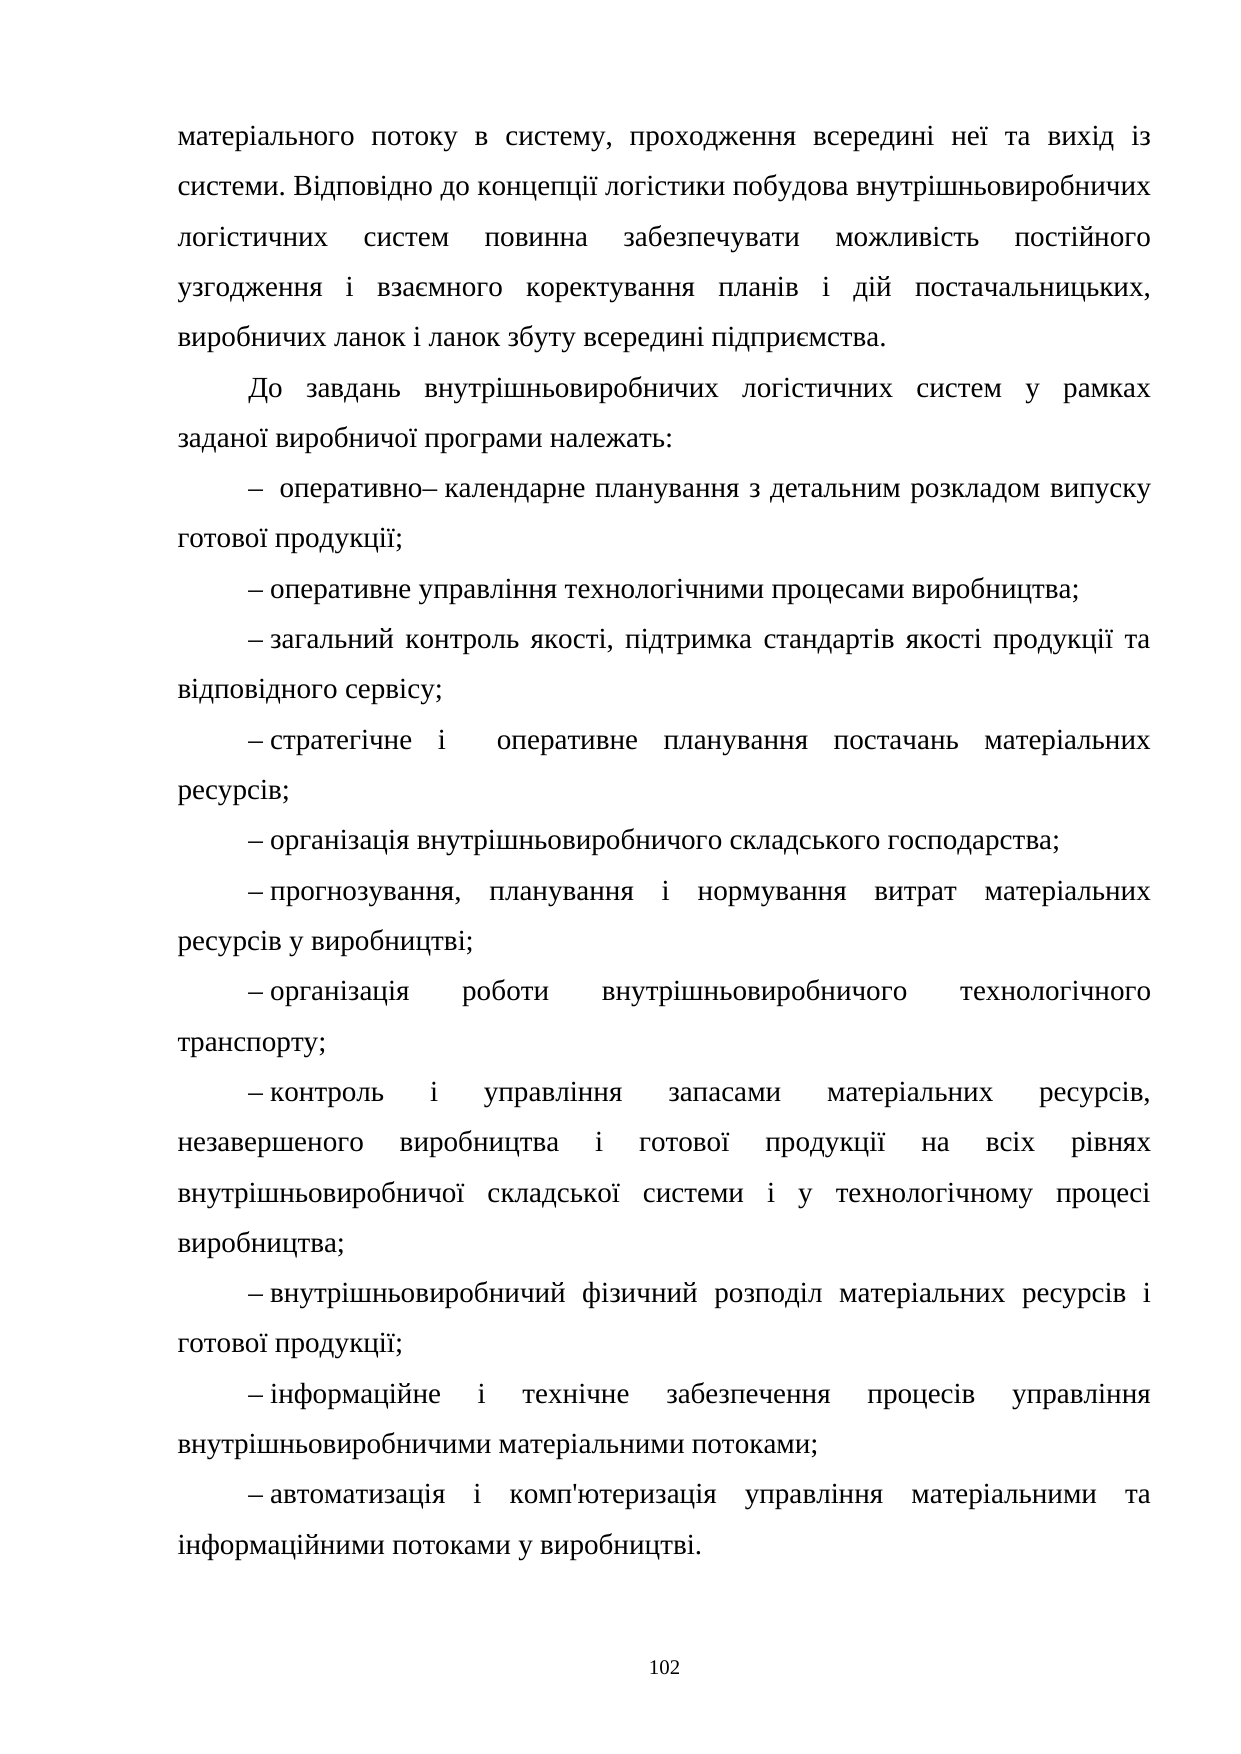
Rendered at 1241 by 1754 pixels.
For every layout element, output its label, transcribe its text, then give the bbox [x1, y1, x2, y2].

text – організація роботи внутрішньовиробничого технологічного транспорту; [177, 973, 1152, 1057]
text До завдань внутрішньовиробничих логістичних систем у рамках заданої виробничої програми належать: [177, 370, 1152, 453]
text – контроль і управління запасами матеріальних ресурсів, незавершеного виробництва і готової продукції на всіх рівнях внутрішньовиробничої складської системи і у технологічному процесі виробництва; [177, 1074, 1152, 1258]
text – оперативно– календарне планування з детальним розкладом випуску готової продукції; [177, 470, 1152, 554]
text – оперативне управління технологічними процесами виробництва; [177, 571, 1152, 604]
text – загальний контроль якості, підтримка стандартів якості продукції та відповідного сервісу; [177, 621, 1152, 705]
text – внутрішньовиробничий фізичний розподіл матеріальних ресурсів і готової продукції; [177, 1275, 1152, 1359]
text – автоматизація і комп'ютеризація управління матеріальними та інформаційними потоками у виробництві. [177, 1477, 1152, 1560]
text – стратегічне і оперативне планування постачань матеріальних ресурсів; [177, 722, 1152, 806]
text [177, 118, 1152, 353]
text – інформаційне і технічне забезпечення процесів управління внутрішньовиробничими матеріальними потоками; [177, 1376, 1152, 1460]
text – організація внутрішньовиробничого складського господарства; [177, 822, 1152, 856]
text – прогнозування, планування і нормування витрат матеріальних ресурсів у виробництві; [177, 873, 1152, 957]
